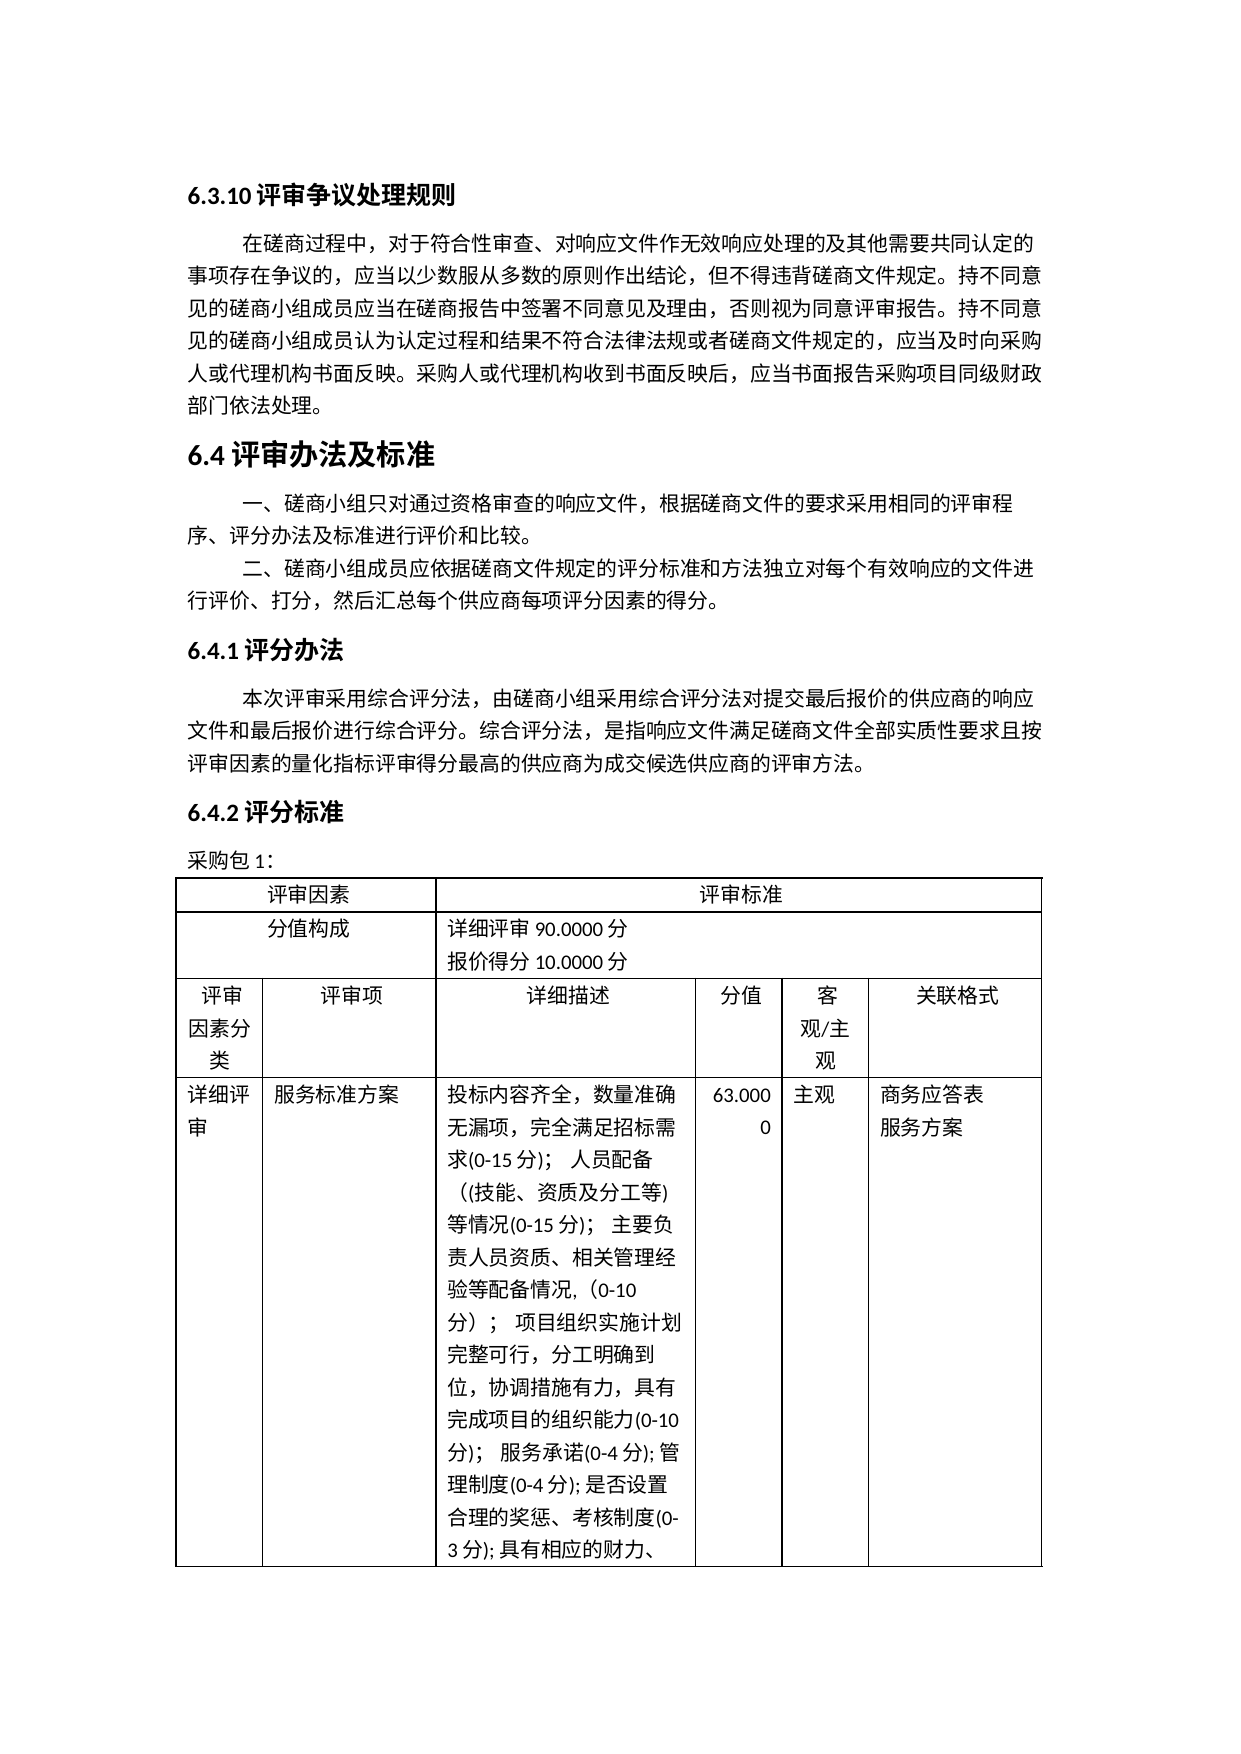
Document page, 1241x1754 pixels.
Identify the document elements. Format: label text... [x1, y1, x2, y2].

table_cell 63.0000 [696, 1078, 781, 1566]
text 6.4.2评分标准 [187, 779, 1053, 844]
table_cell 分值 [696, 979, 781, 1077]
text 本次评审采用综合评分法，由磋商小组采用综合评分法对提交最后报价的供应商的响应文件和最后报价进行综合评分。综合评分法，是指响应文件满足磋商文件全部实质性要求且按评审因素的量化指标评审得分最高的供应商为成交候选供应商的评审方法。 [187, 682, 1053, 779]
text 在磋商过程中，对于符合性审查、对响应文件作无效响应处理的及其他需要共同认定的事项存在争议的，应当以少数服从多数的原则作出结论，但不得违背磋商文件规定。持不同意见的磋商小组成员应当在磋商报告中签署不同意见及理由，否则视为同意评审报告。持不同意见的磋商小组成员认为认定过程和结果不符合法律法规或者磋商文件规定的，应当及时向采购人或代理机构书面反映。采购人或代理机构收到书面反映后，应当书面报告采购项目同级财政部门依法处理。 [187, 227, 1053, 422]
table_cell 商务应答表 服务方案 [869, 1078, 1041, 1566]
text 一、磋商小组只对通过资格审查的响应文件，根据磋商文件的要求采用相同的评审程序、评分办法及标准进行评价和比较。 [187, 487, 1053, 552]
table_cell 详细评审 [177, 1078, 262, 1566]
table_cell 详细评审90.0000分 报价得分10.0000分 [437, 913, 1041, 978]
table_cell 服务标准方案 [263, 1078, 435, 1566]
text 采购包1： [187, 844, 1053, 877]
table_header 评审标准 [437, 879, 1041, 911]
table_cell 客观/主观 [783, 979, 868, 1077]
table_cell 主观 [783, 1078, 868, 1566]
text 二、磋商小组成员应依据磋商文件规定的评分标准和方法独立对每个有效响应的文件进行评价、打分，然后汇总每个供应商每项评分因素的得分。 [187, 552, 1053, 617]
table_cell 关联格式 [869, 979, 1041, 1077]
text 6.4.1评分办法 [187, 617, 1053, 682]
table_cell 分值构成 [177, 913, 435, 978]
table_cell 评审因素分类 [177, 979, 262, 1077]
table_cell 评审项 [263, 979, 435, 1077]
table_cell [437, 1078, 695, 1566]
table_cell 详细描述 [437, 979, 695, 1077]
table_header 评审因素 [177, 879, 435, 911]
text 6.3.10评审争议处理规则 [187, 162, 1053, 227]
text 6.4评审办法及标准 [187, 422, 1053, 487]
